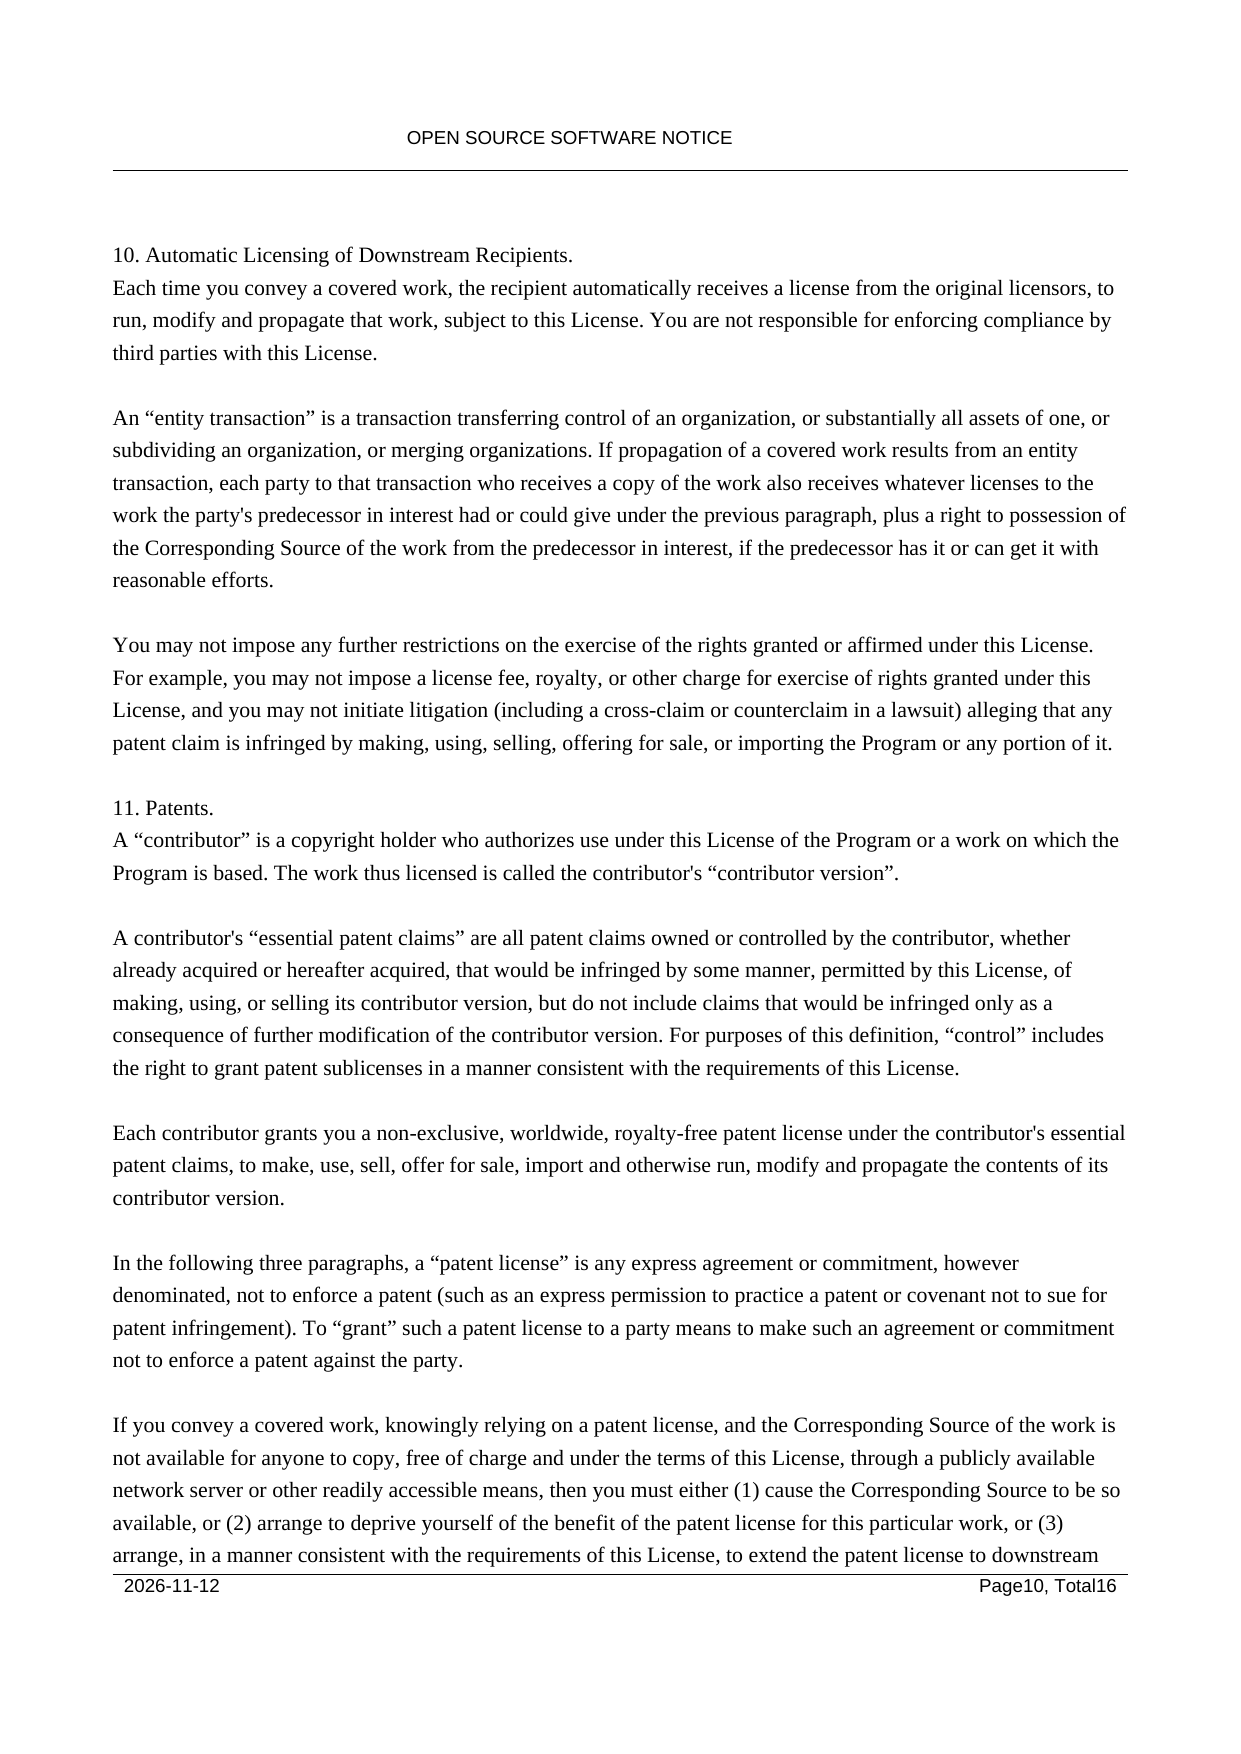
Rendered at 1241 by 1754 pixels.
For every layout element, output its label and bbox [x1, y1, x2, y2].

text [112, 206, 1128, 1571]
